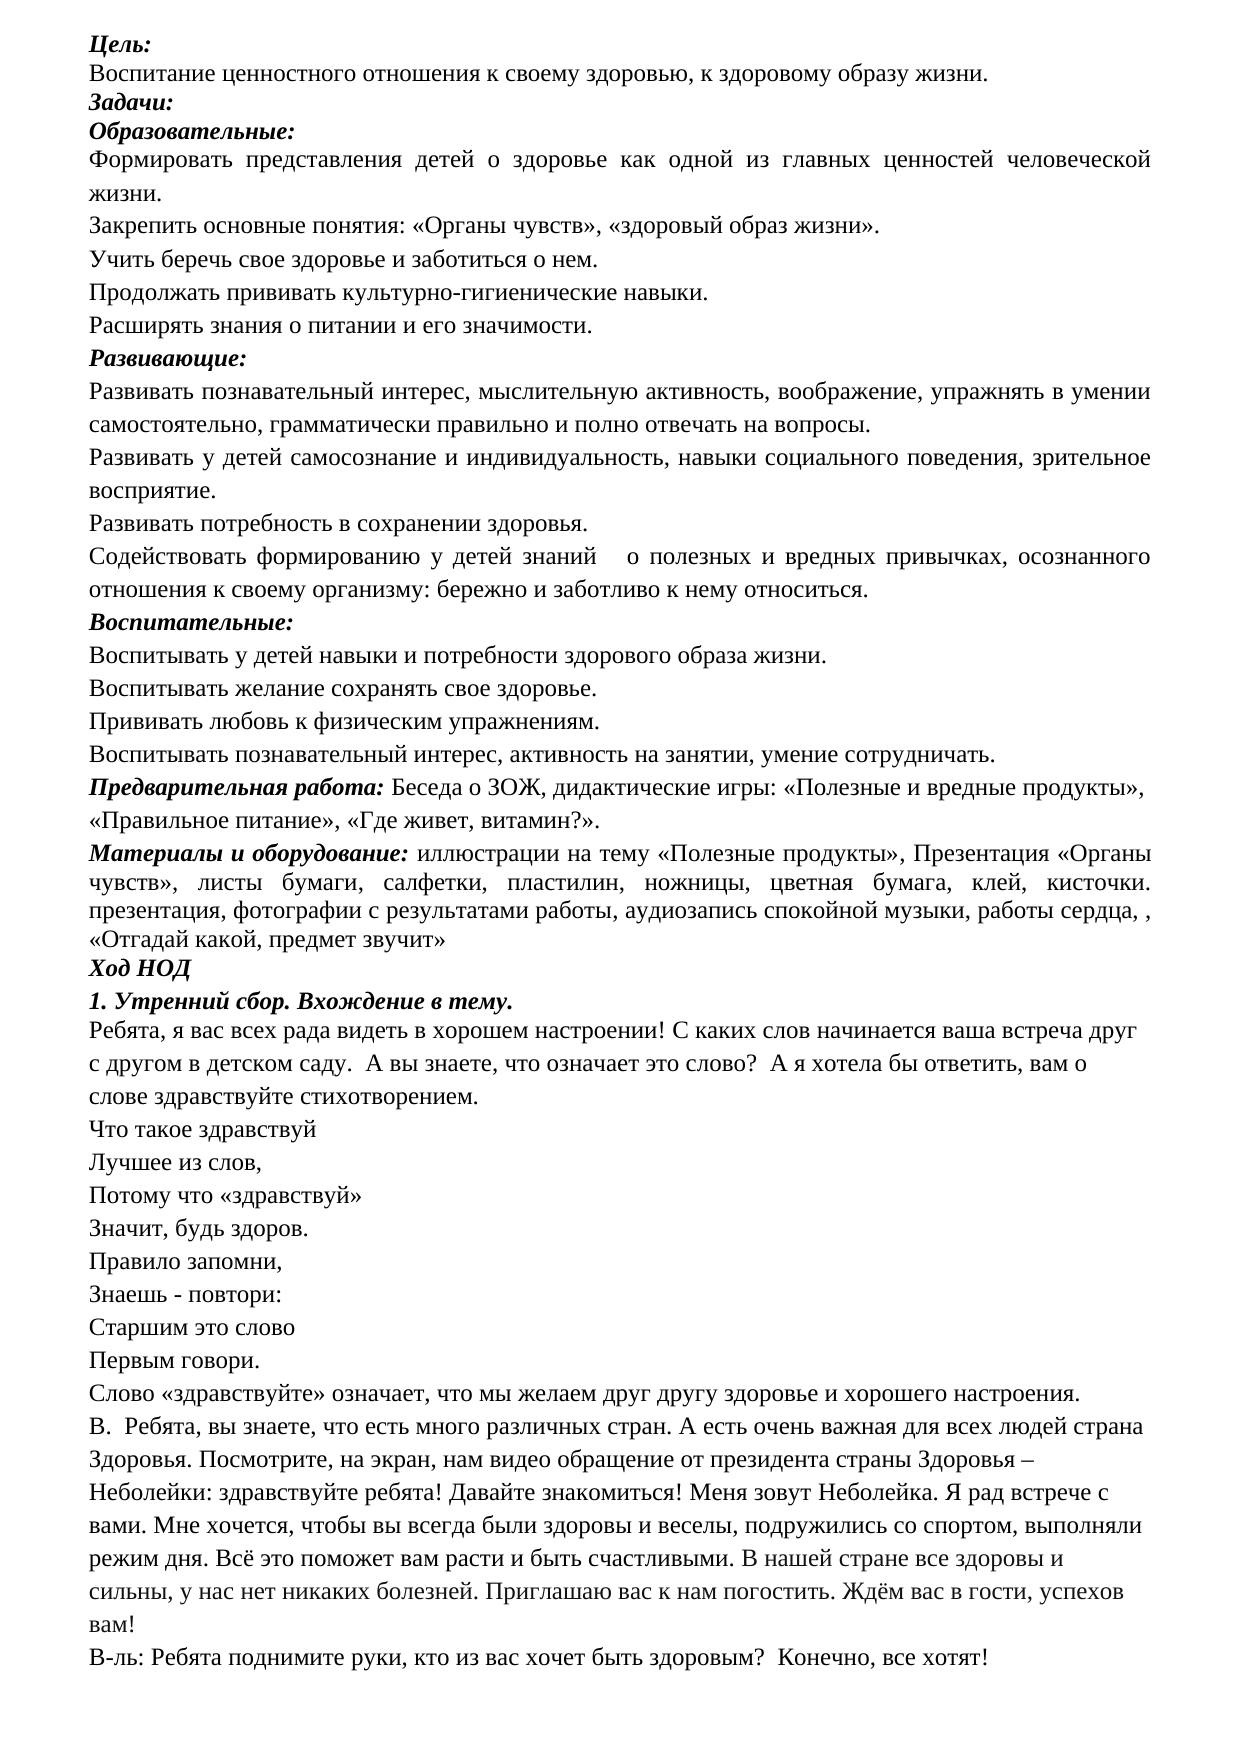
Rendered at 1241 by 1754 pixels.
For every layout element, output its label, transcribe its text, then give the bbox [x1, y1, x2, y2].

text Знаешь - повтори: [89, 1279, 1152, 1308]
text Старшим это слово [89, 1312, 1152, 1341]
text Что такое здравствуй [89, 1114, 1152, 1143]
text Развивающие: [89, 343, 1152, 371]
text Расширять знания о питании и его значимости. [89, 310, 1152, 338]
text Формировать представления детей о здоровье как одной из главных ценностей человеческой жизни. [89, 144, 1152, 206]
text Учить беречь свое здоровье и заботиться о нем. [89, 244, 1152, 272]
text Закрепить основные понятия: «Органы чувств», «здоровый образ жизни». [89, 211, 1152, 239]
text Слово «здравствуйте» означает, что мы желаем друг другу здоровье и хорошего настроения. [89, 1378, 1152, 1407]
text Ребята, я вас всех рада видеть в хорошем настроении! С каких слов начинается ваша встреча друг с другом в детском саду. А вы знаете, что означает это слово? А я хотела бы ответить, вам о слове здравствуйте стихотворением. [89, 1015, 1152, 1109]
text Воспитание ценностного отношения к своему здоровью, к здоровому образу жизни. [89, 58, 1152, 87]
text Воспитывать желание сохранять свое здоровье. [89, 673, 1152, 702]
text 1. Утренний сбор. Вхождение в тему. [89, 986, 1152, 1015]
text Первым говори. [89, 1345, 1152, 1374]
text Развивать познавательный интерес, мыслительную активность, воображение, упражнять в умении самостоятельно, грамматически правильно и полно отвечать на вопросы. [89, 376, 1152, 437]
text Потому что «здравствуй» [89, 1180, 1152, 1209]
text Воспитывать познавательный интерес, активность на занятии, умение сотрудничать. [89, 739, 1152, 768]
text В. Ребята, вы знаете, что есть много различных стран. А есть очень важная для всех людей страна Здоровья. Посмотрите, на экран, нам видео обращение от президента страны Здоровья – Неболейки: здравствуйте ребята! Давайте знакомиться! Меня зовут Неболейка. Я рад встрече с вами. Мне хочется, чтобы вы всегда были здоровы и веселы, подружились со спортом, выполняли режим дня. Всё это поможет вам расти и быть счастливыми. В нашей стране все здоровы и сильны, у нас нет никаких болезней. Приглашаю вас к нам погостить. Ждём вас в гости, успехов вам! [89, 1411, 1152, 1638]
text Воспитательные: [89, 607, 1152, 636]
text Предварительная работа: Беседа о ЗОЖ, дидактические игры: «Полезные и вредные продукты», «Правильное питание», «Где живет, витамин?». [89, 772, 1152, 834]
text Воспитывать у детей навыки и потребности здорового образа жизни. [89, 640, 1152, 669]
text Продолжать прививать культурно-гигиенические навыки. [89, 277, 1152, 305]
text Значит, будь здоров. [89, 1213, 1152, 1242]
text Прививать любовь к физическим упражнениям. [89, 706, 1152, 735]
text Материалы и оборудование: иллюстрации на тему «Полезные продукты», Презентация «Органы чувств», листы бумаги, салфетки, пластилин, ножницы, цветная бумага, клей, кисточки. презентация, фотографии с результатами работы, аудиозапись спокойной музыки, работы сердца, , «Отгадай какой, предмет звучит» [89, 838, 1152, 953]
text Образовательные: [89, 116, 1152, 144]
text Развивать у детей самосознание и индивидуальность, навыки социального поведения, зрительное восприятие. [89, 442, 1152, 503]
text Лучшее из слов, [89, 1147, 1152, 1176]
text Развивать потребность в сохранении здоровья. [89, 508, 1152, 537]
text Задачи: [89, 87, 1152, 116]
text Правило запомни, [89, 1246, 1152, 1275]
text Содействовать формированию у детей знаний о полезных и вредных привычках, осознанного отношения к своему организму: бережно и заботливо к нему относиться. [89, 541, 1152, 603]
text В-ль: Ребята поднимите руки, кто из вас хочет быть здоровым? Конечно, все хотят! [89, 1642, 1152, 1671]
text Ход НОД [89, 953, 1152, 982]
text Цель: [89, 29, 1152, 58]
